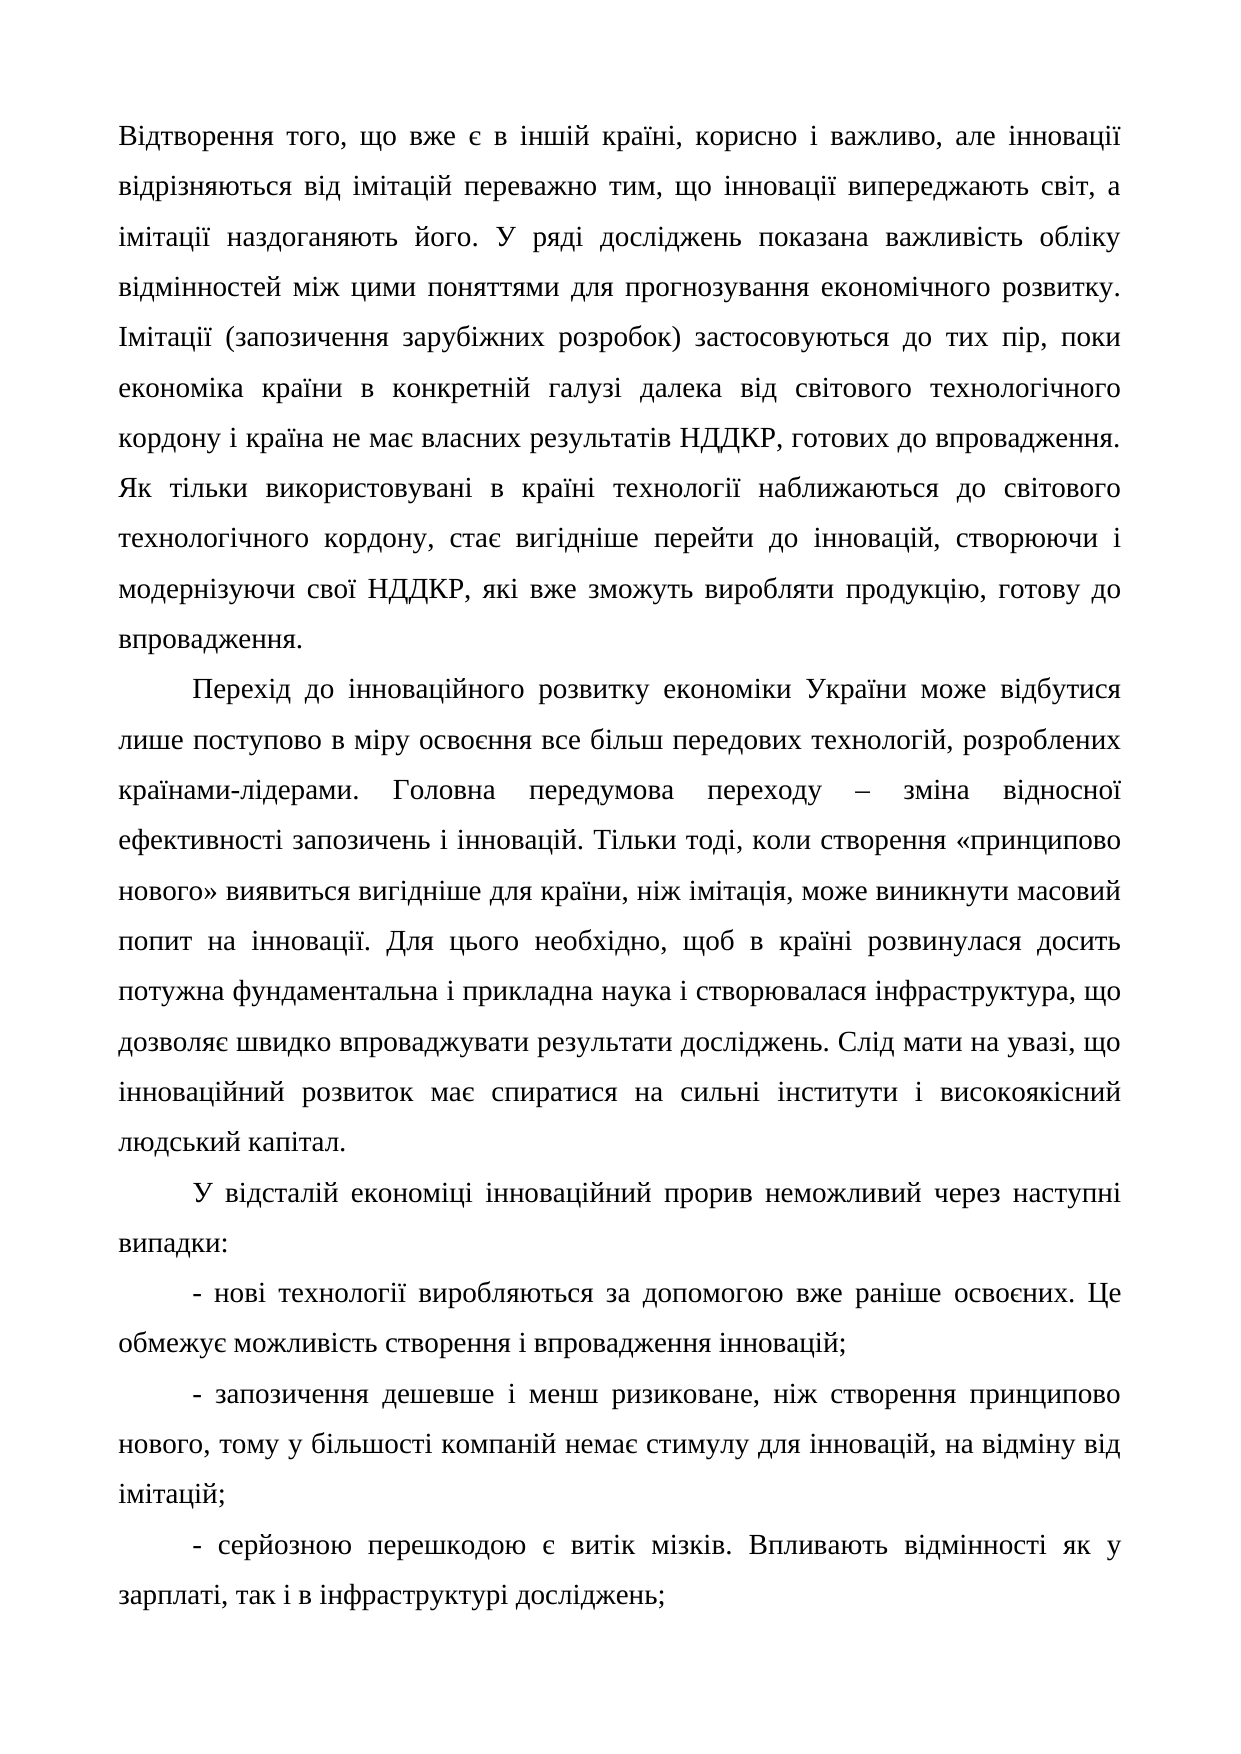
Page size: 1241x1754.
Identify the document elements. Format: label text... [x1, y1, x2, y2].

text - нові технології виробляються за допомогою вже раніше освоєних. Це обмежує можливість створення і впровадження інновацій; [118, 1275, 1122, 1359]
text У відсталій економіці інноваційний прорив неможливий через наступні випадки: [118, 1175, 1122, 1258]
text - серйозною перешкодою є витік мізків. Впливають відмінності як у зарплаті, так і в інфраструктурі досліджень; [118, 1527, 1122, 1611]
text - запозичення дешевше і менш ризиковане, ніж створення принципово нового, тому у більшості компаній немає стимулу для інновацій, на відміну від імітацій; [118, 1376, 1122, 1510]
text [118, 118, 1122, 655]
text Перехід до інноваційного розвитку економіки України може відбутися лише поступово в міру освоєння все більш передових технологій, розроблених країнами-лідерами. Головна передумова переходу – зміна відносної ефективності запозичень і інновацій. Тільки тоді, коли створення «принципово нового» виявиться вигідніше для країни, ніж імітація, може виникнути масовий попит на інновації. Для цього необхідно, щоб в країні розвинулася досить потужна фундаментальна і прикладна наука і створювалася інфраструктура, що дозволяє швидко впроваджувати результати досліджень. Слід мати на увазі, що інноваційний розвиток має спиратися на сильні інститути і високоякісний людський капітал. [118, 672, 1122, 1158]
